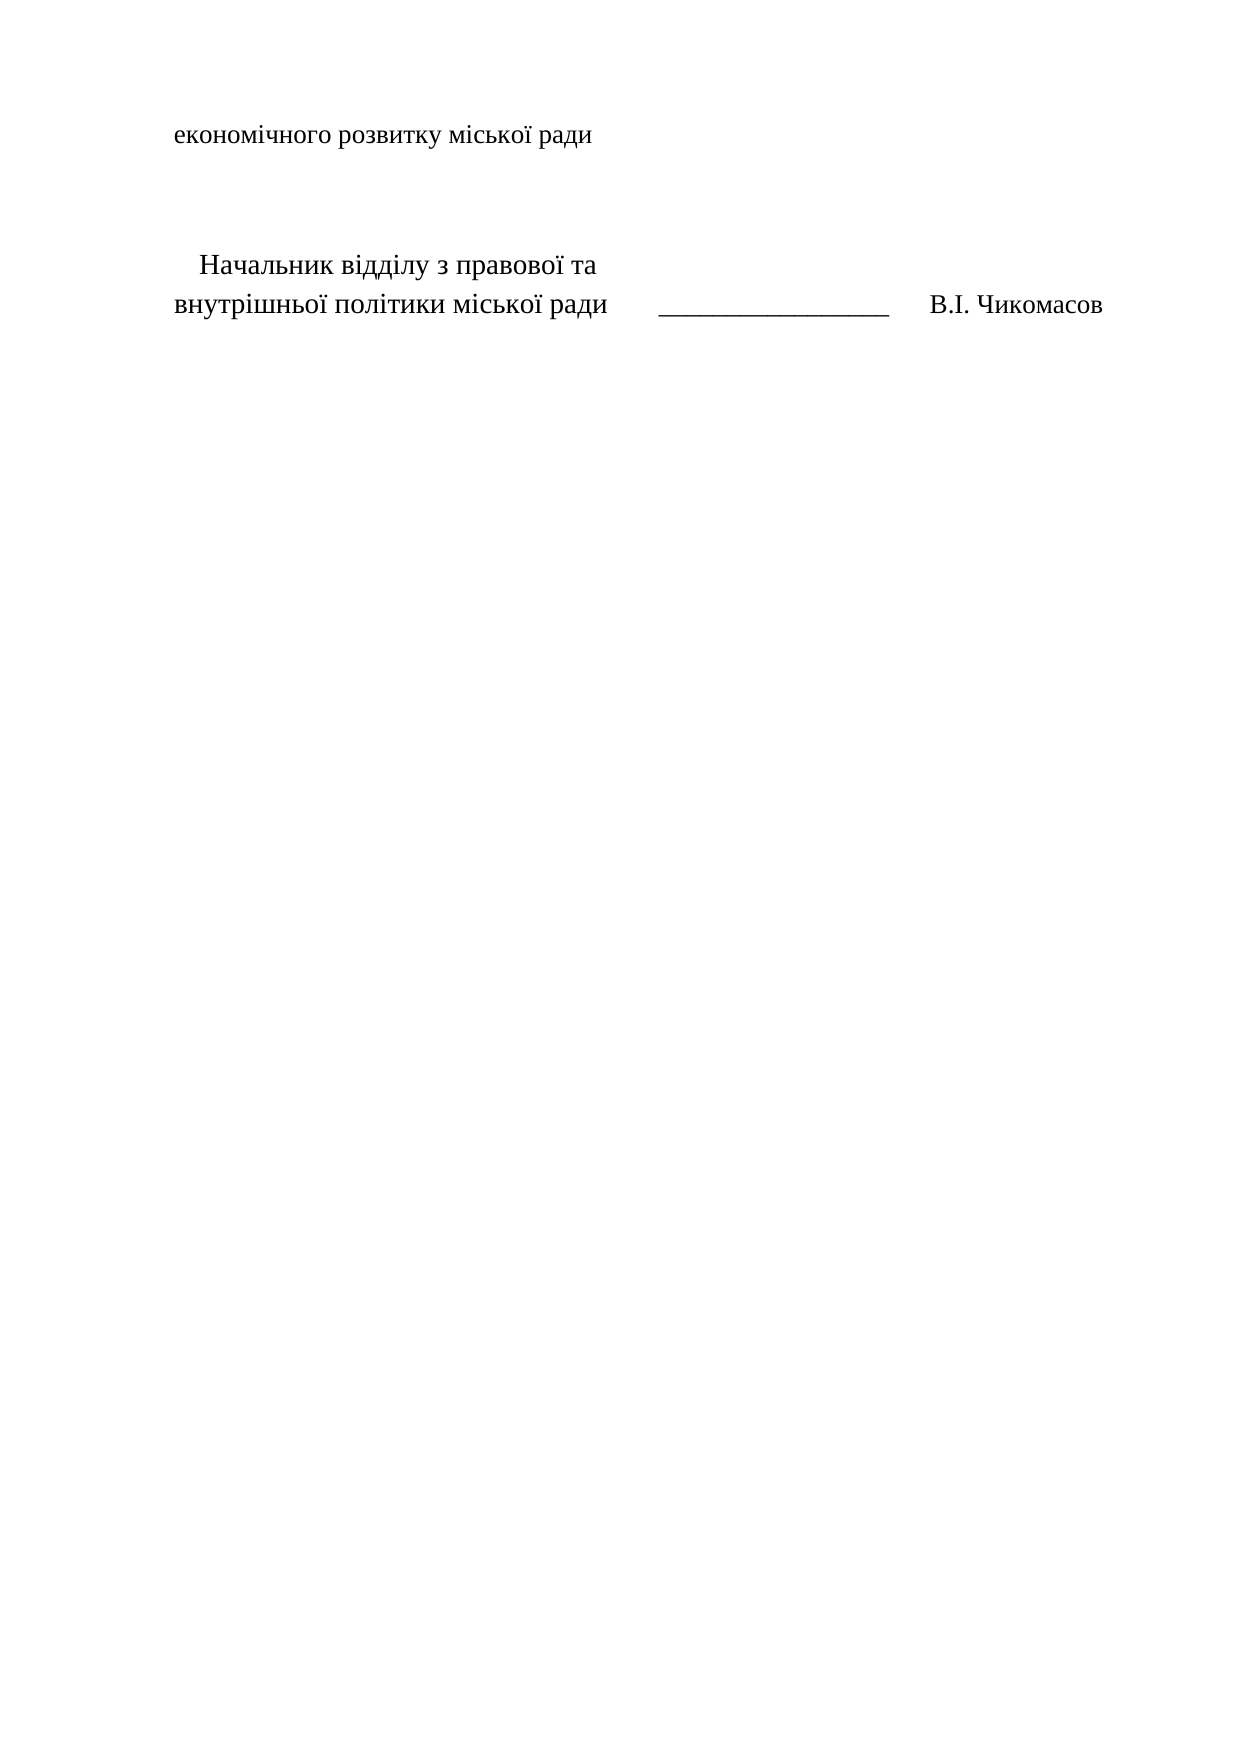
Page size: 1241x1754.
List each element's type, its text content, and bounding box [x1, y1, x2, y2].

text внутрішньої політики міської ради _________________ В.І. Чикомасов [144, 286, 1240, 320]
text економічного розвитку міської ради [144, 118, 1240, 149]
text Начальник відділу з правової та [144, 247, 1240, 281]
